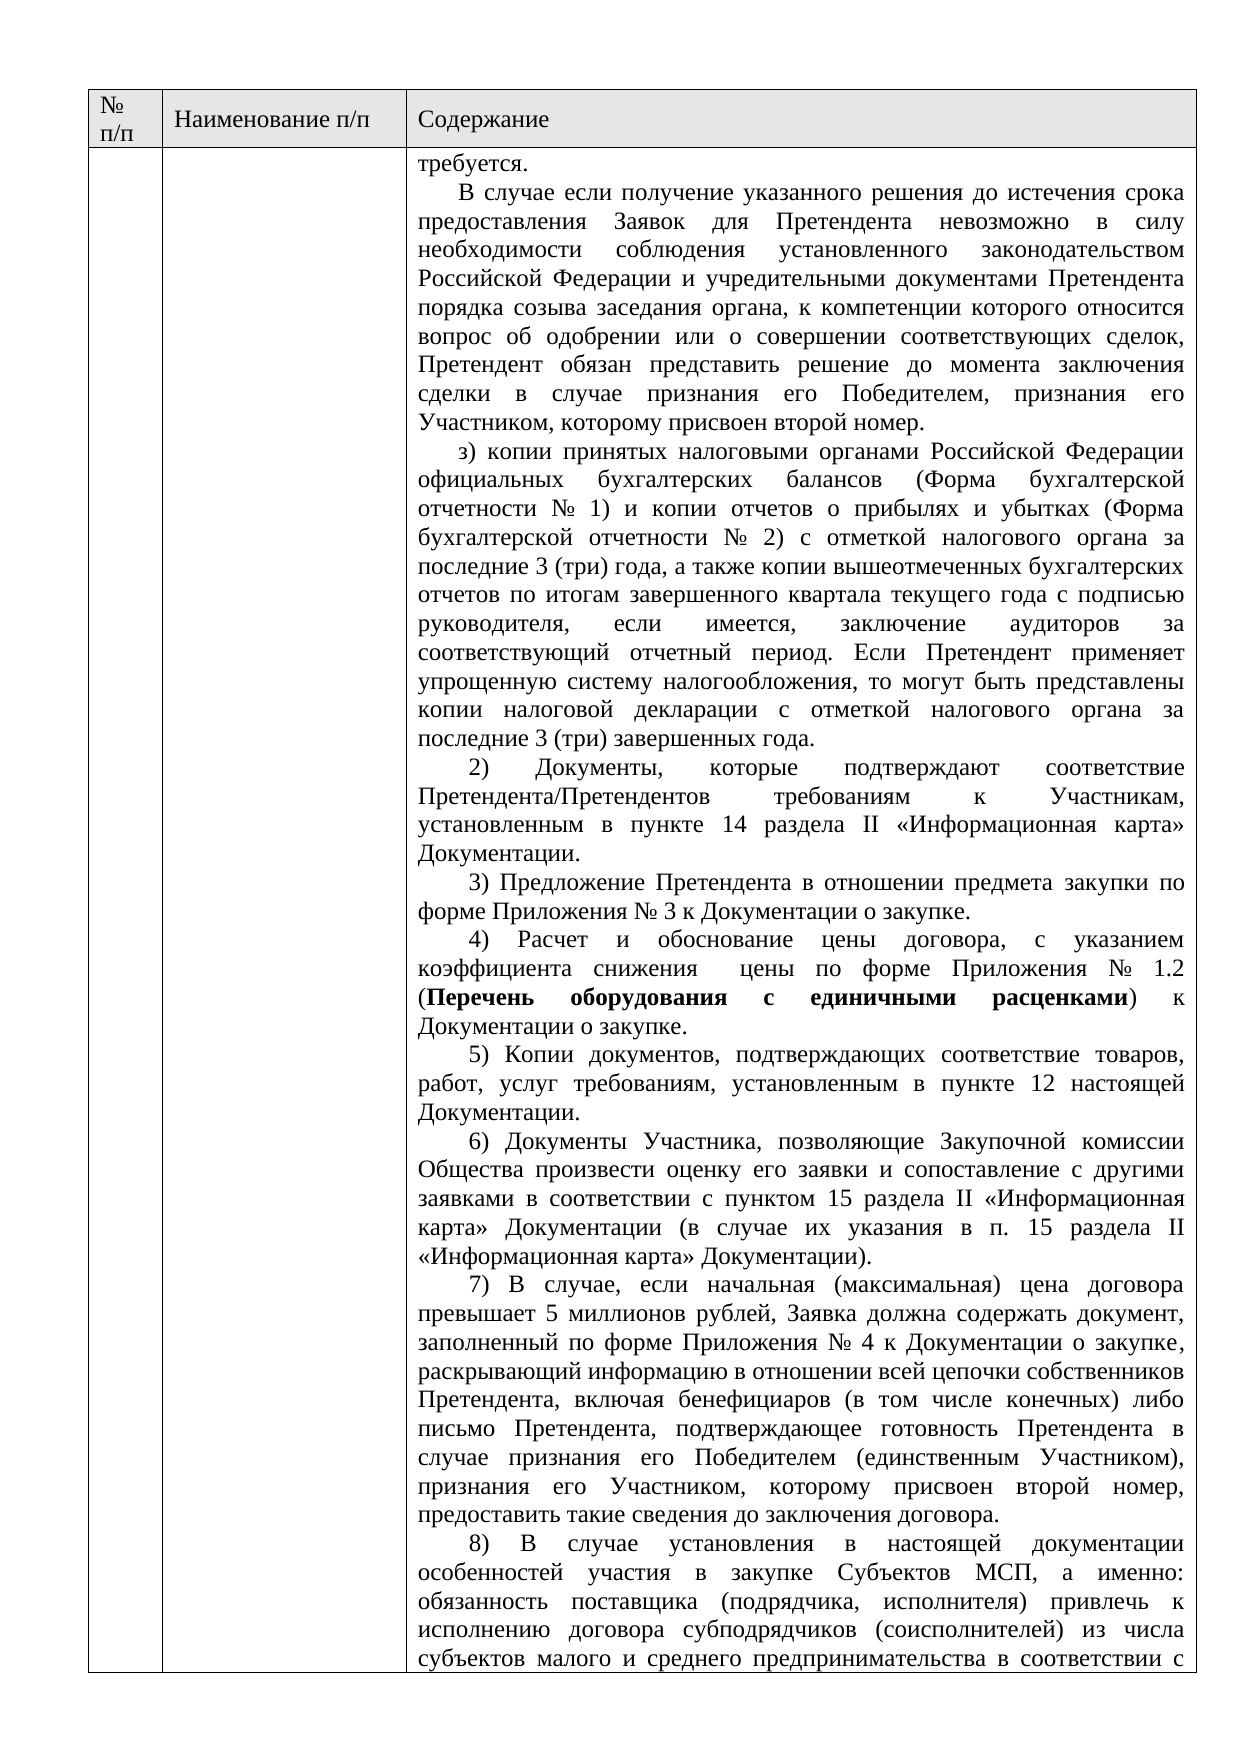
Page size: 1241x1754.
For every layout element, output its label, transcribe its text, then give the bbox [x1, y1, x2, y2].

table_header № п/п [89, 90, 162, 147]
table_header Содержание [407, 90, 1196, 147]
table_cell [163, 148, 406, 1672]
table_cell [89, 148, 162, 1672]
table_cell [407, 148, 1196, 1672]
table_header Наименование п/п [163, 90, 406, 147]
